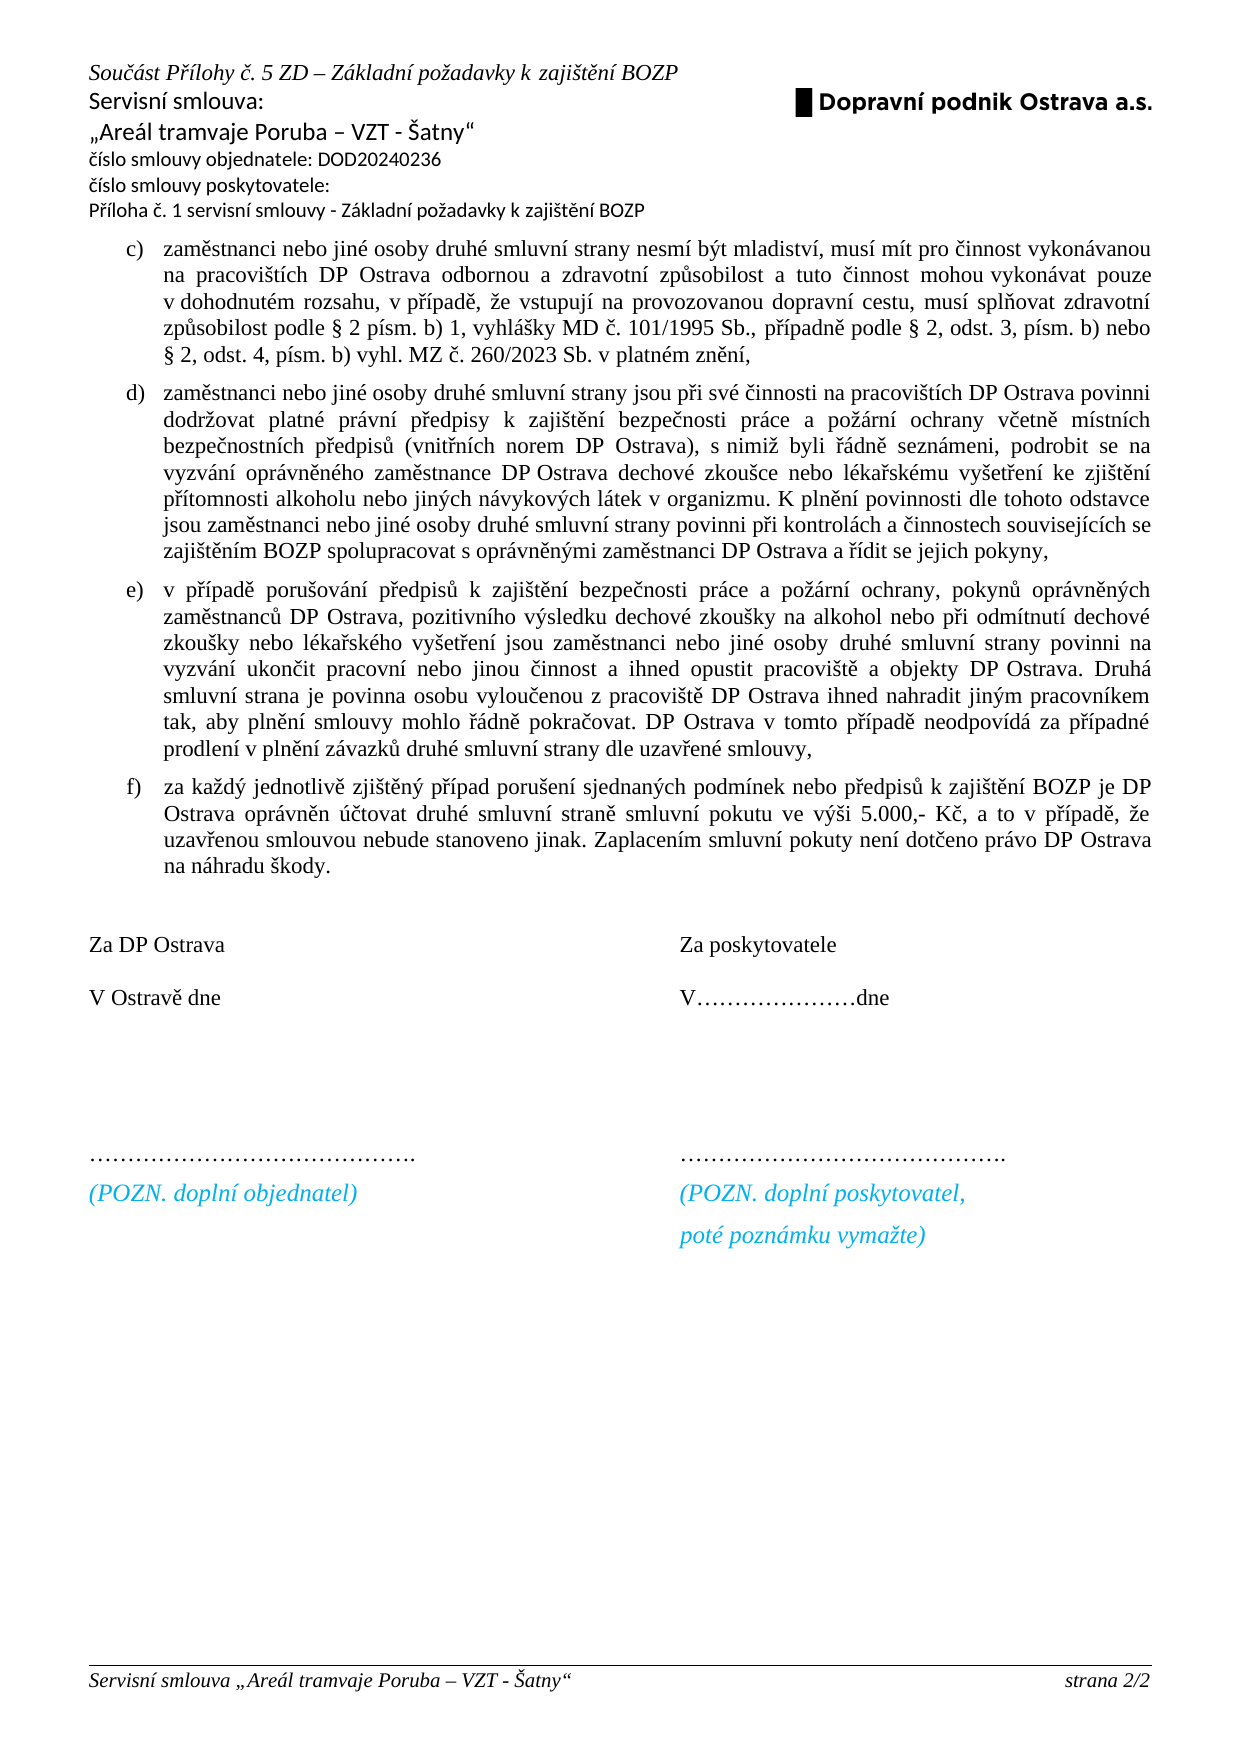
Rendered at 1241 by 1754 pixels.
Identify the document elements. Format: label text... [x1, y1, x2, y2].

text (POZN. doplní objednatel) (POZN. doplní poskytovatel, [89, 1178, 1152, 1207]
text Za DP Ostrava Za poskytovatele [89, 932, 1152, 958]
text e) v případě porušování předpisů k zajištění bezpečnosti práce a požární ochrany, pokynů oprávněných zaměstnanců DP Ostrava, pozitivního výsledku dechové zkoušky na alkohol nebo při odmítnutí dechové zkoušky nebo lékařského vyšetření jsou zaměstnanci nebo jiné osoby druhé smluvní strany povinni na vyzvání ukončit pracovní nebo jinou činnost a ihned opustit pracoviště a objekty DP Ostrava. Druhá smluvní strana je povinna osobu vyloučenou z pracoviště DP Ostrava ihned nahradit jiným pracovníkem tak, aby plnění smlouvy mohlo řádně pokračovat. DP Ostrava v tomto případě neodpovídá za případné prodlení v plnění závazků druhé smluvní strany dle uzavřené smlouvy, [126, 576, 1152, 761]
text poté poznámku vymažte) [679, 1220, 1152, 1248]
text c) zaměstnanci nebo jiné osoby druhé smluvní strany nesmí být mladiství, musí mít pro činnost vykonávanou na pracovištích DP Ostrava odbornou a zdravotní způsobilost a tuto činnost mohou vykonávat pouze v dohodnutém rozsahu, v případě, že vstupují na provozovanou dopravní cestu, musí splňovat zdravotní způsobilost podle § 2 písm. b) 1, vyhlášky MD č. 101/1995 Sb., případně podle § 2, odst. 3, písm. b) nebo § 2, odst. 4, písm. b) vyhl. MZ č. 260/2023 Sb. v platném znění, [126, 235, 1152, 367]
list zaměstnanci nebo jiné osoby druhé smluvní strany jsou při své činnosti na pracovištích DP Ostrava povinni dodržovat platné právní předpisy k zajištění bezpečnosti práce a požární ochrany včetně místních bezpečnostních předpisů (vnitřních norem DP Ostrava), s nimiž byli řádně seznámeni, podrobit se na vyzvání oprávněného zaměstnance DP Ostrava dechové zkoušce nebo lékařskému vyšetření ke zjištění přítomnosti alkoholu nebo jiných návykových látek v organizmu. K plnění povinnosti dle tohoto odstavce jsou zaměstnanci nebo jiné osoby druhé smluvní strany povinni při kontrolách a činnostech souvisejících se zajištěním BOZP spolupracovat s oprávněnými zaměstnanci DP Ostrava a řídit se jejich pokyny, [126, 379, 1152, 564]
picture [795, 88, 1152, 117]
text ……………………………………. ……………………………………. [89, 1140, 1152, 1166]
text V Ostravě dne V…………………dne [89, 984, 1152, 1011]
text f) za každý jednotlivě zjištěný případ porušení sjednaných podmínek nebo předpisů k zajištění BOZP je DP Ostrava oprávněn účtovat druhé smluvní straně smluvní pokutu ve výši 5.000,- Kč, a to v případě, že uzavřenou smlouvou nebude stanoveno jinak. Zaplacením smluvní pokuty není dotčeno právo DP Ostrava na náhradu škody. [126, 773, 1152, 879]
